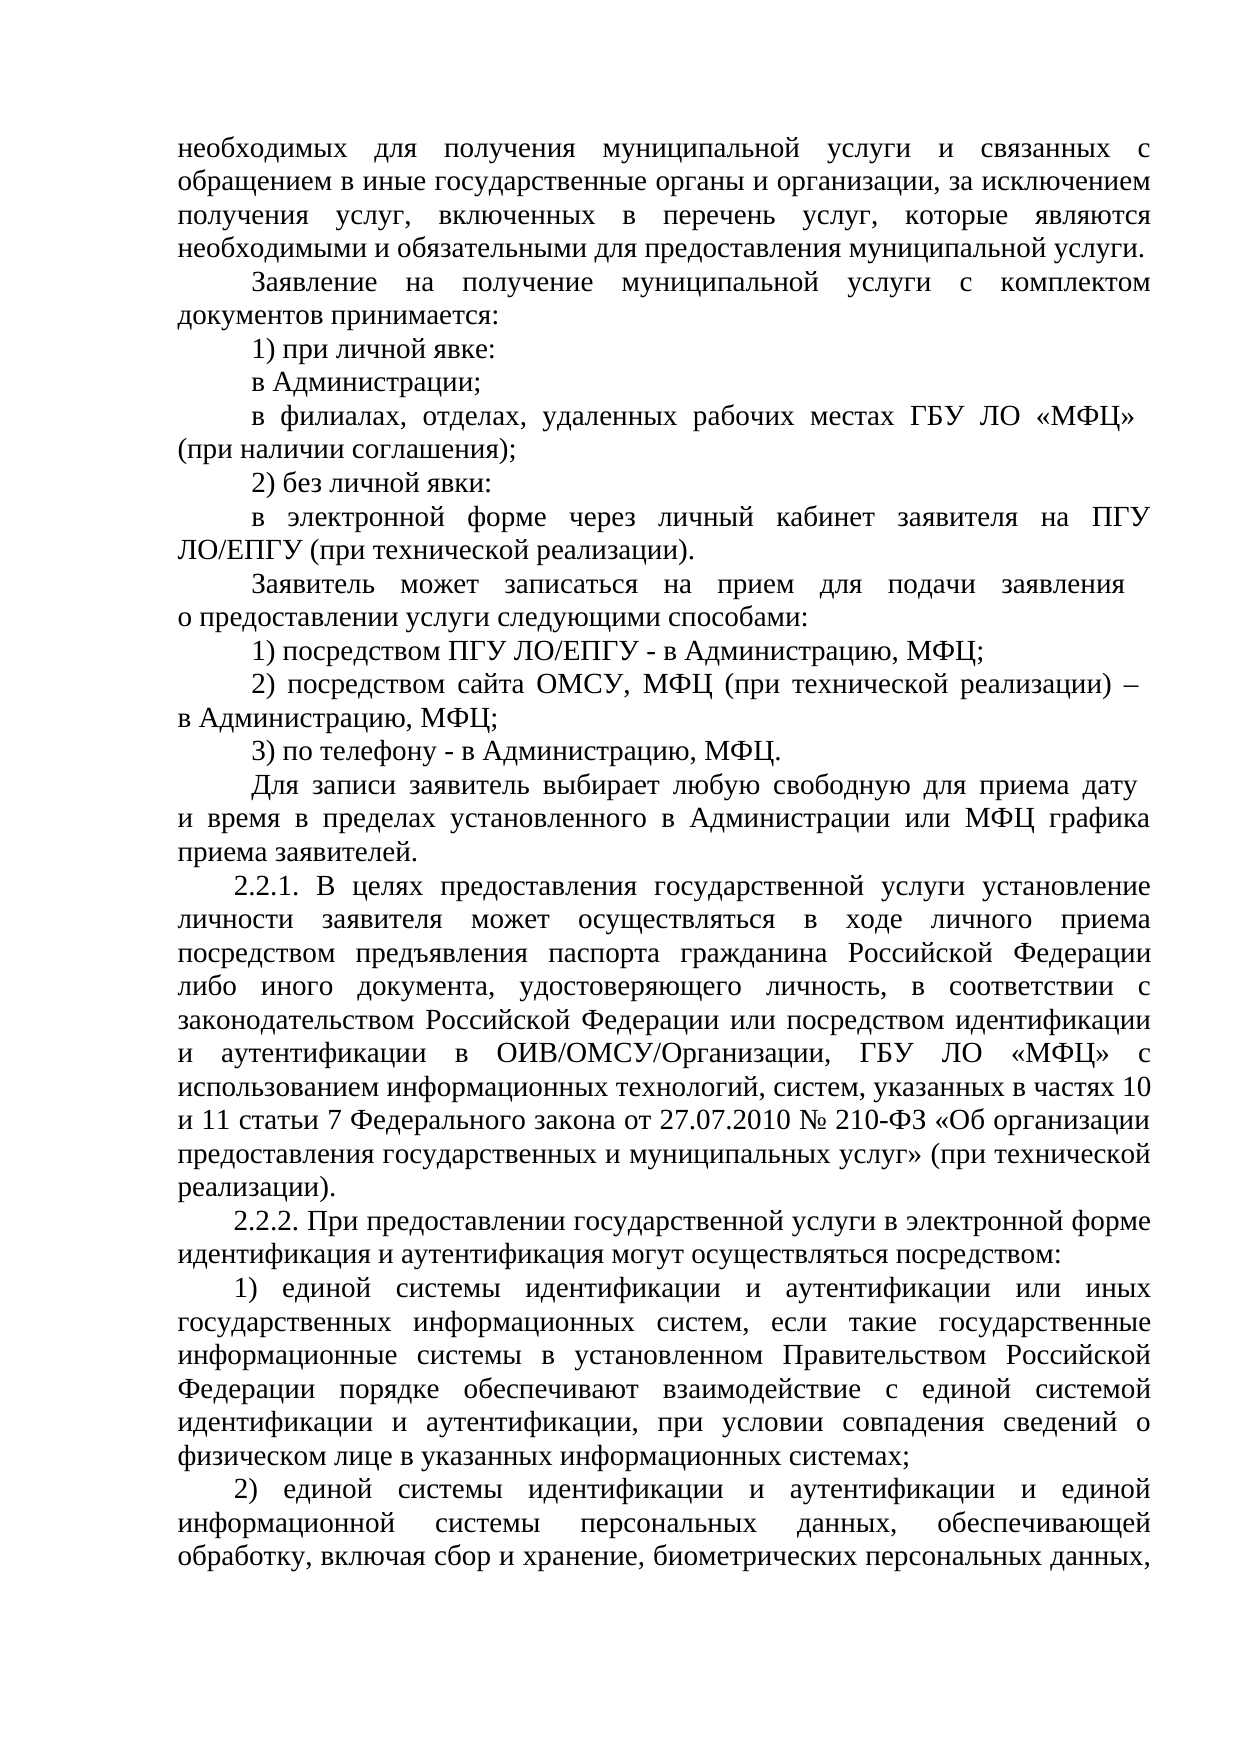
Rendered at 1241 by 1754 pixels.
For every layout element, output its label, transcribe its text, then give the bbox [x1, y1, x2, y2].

text в Администрации; [177, 364, 1152, 398]
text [177, 130, 1152, 264]
text Заявитель может записаться на прием для подачи заявления о предоставлении услуги следующими способами: [177, 566, 1152, 633]
text 2.2.2. При предоставлении государственной услуги в электронной форме идентификация и аутентификация могут осуществляться посредством: [177, 1203, 1152, 1270]
text 3) по телефону - в Администрацию, МФЦ. [177, 733, 1152, 767]
text в электронной форме через личный кабинет заявителя на ПГУ ЛО/ЕПГУ (при технической реализации). [177, 499, 1152, 566]
text Заявление на получение муниципальной услуги с комплектом документов принимается: [177, 264, 1152, 331]
text 2) посредством сайта ОМСУ, МФЦ (при технической реализации) – в Администрацию, МФЦ; [177, 666, 1152, 733]
text в филиалах, отделах, удаленных рабочих местах ГБУ ЛО «МФЦ» (при наличии соглашения); [177, 398, 1152, 465]
text 1) единой системы идентификации и аутентификации или иных государственных информационных систем, если такие государственные информационные системы в установленном Правительством Российской Федерации порядке обеспечивают взаимодействие с единой системой идентификации и аутентификации, при условии совпадения сведений о физическом лице в указанных информационных системах; [177, 1270, 1152, 1471]
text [177, 1471, 1152, 1572]
text Для записи заявитель выбирает любую свободную для приема дату и время в пределах установленного в Администрации или МФЦ графика приема заявителей. [177, 767, 1152, 868]
text 2.2.1. В целях предоставления государственной услуги установление личности заявителя может осуществляться в ходе личного приема посредством предъявления паспорта гражданина Российской Федерации либо иного документа, удостоверяющего личность, в соответствии с законодательством Российской Федерации или посредством идентификации и аутентификации в ОИВ/ОМСУ/Организации, ГБУ ЛО «МФЦ» с использованием информационных технологий, систем, указанных в частях 10 и 11 статьи 7 Федерального закона от 27.07.2010 № 210-ФЗ «Об организации предоставления государственных и муниципальных услуг» (при технической реализации). [177, 868, 1152, 1203]
text 1) посредством ПГУ ЛО/ЕПГУ - в Администрацию, МФЦ; [177, 633, 1152, 666]
text 2) без личной явки: [177, 465, 1152, 499]
text 1) при личной явке: [177, 331, 1152, 364]
